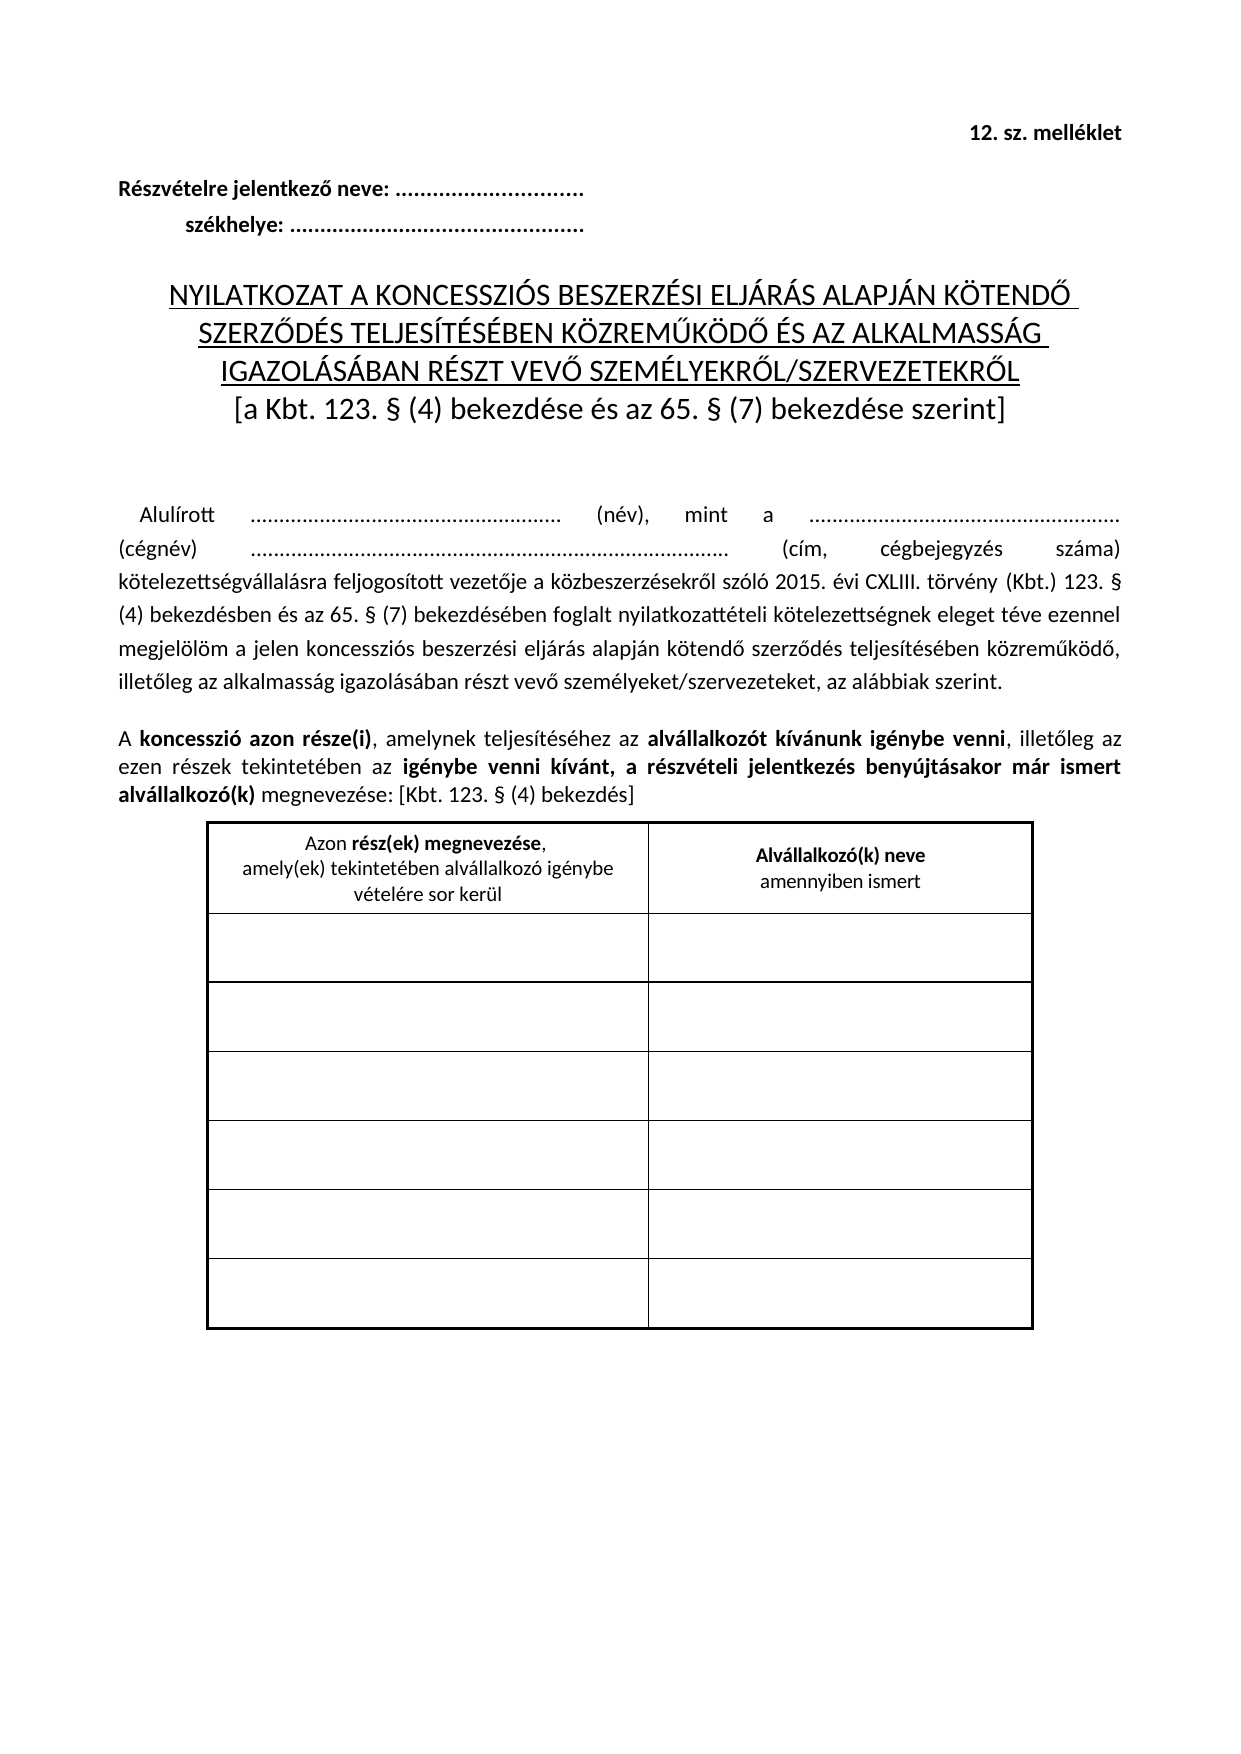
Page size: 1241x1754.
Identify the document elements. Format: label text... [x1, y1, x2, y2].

table_cell [649, 1190, 1031, 1258]
table_cell [209, 1121, 648, 1189]
text Alulírott ...................................................... (név), mint a ...................................................... (cégnév) ................................................................................... (cím, cégbejegyzés száma) kötelezettségvállalásra feljogosított vezetője a közbeszerzésekről szóló 2015. évi CXLIII. törvény (Kbt.) 123. § (4) bekezdésben és az 65. § (7) bekezdésében foglalt nyilatkozattételi kötelezettségnek eleget téve ezennel megjelölöm a jelen koncessziós beszerzési eljárás alapján kötendő szerződés teljesítésében közreműködő, illetőleg az alkalmasság igazolásában részt vevő személyeket/szervezeteket, az alábbiak szerint. [118, 496, 1122, 696]
table_cell [649, 914, 1031, 981]
text székhelye: [118, 211, 1122, 238]
table_cell [649, 1121, 1031, 1189]
table_cell [649, 1052, 1031, 1119]
table_cell [209, 1190, 648, 1258]
text SZERZŐDÉS TELJESÍTÉSÉBEN KÖZREMŰKÖDŐ ÉS AZ ALKALMASSÁG [118, 313, 1122, 351]
table_cell [209, 1259, 648, 1327]
table_cell [649, 1259, 1031, 1327]
table_cell [209, 914, 648, 981]
table_header Alvállalkozó(k) neve amennyiben ismert [649, 824, 1031, 912]
text Részvételre jelentkező neve: [118, 174, 1122, 202]
text A koncesszió azon része(i), amelynek teljesítéséhez az alvállalkozót kívánunk igénybe venni, illetőleg az ezen részek tekintetében az igénybe venni kívánt, a részvételi jelentkezés benyújtásakor már ismert alvállalkozó(k) megnevezése: [Kbt. 123. § (4) bekezdés] [118, 724, 1122, 808]
text IGAZOLÁSÁBAN RÉSZT VEVŐ SZEMÉLYEKRŐL/SZERVEZETEKRŐL [a Kbt. 123. § (4) bekezdése és az 65. § (7) bekezdése szerint] [118, 351, 1122, 427]
table_cell [209, 983, 648, 1051]
text 12. sz. melléklet [118, 118, 1122, 146]
table_cell [649, 983, 1031, 1051]
table_header Azon rész(ek) megnevezése, amely(ek) tekintetében alvállalkozó igénybe vételére sor kerül [209, 824, 648, 912]
text NYILATKOZAT A KONCESSZIÓS BESZERZÉSI ELJÁRÁS ALAPJÁN KÖTENDŐ [118, 275, 1122, 313]
table_cell [209, 1052, 648, 1119]
